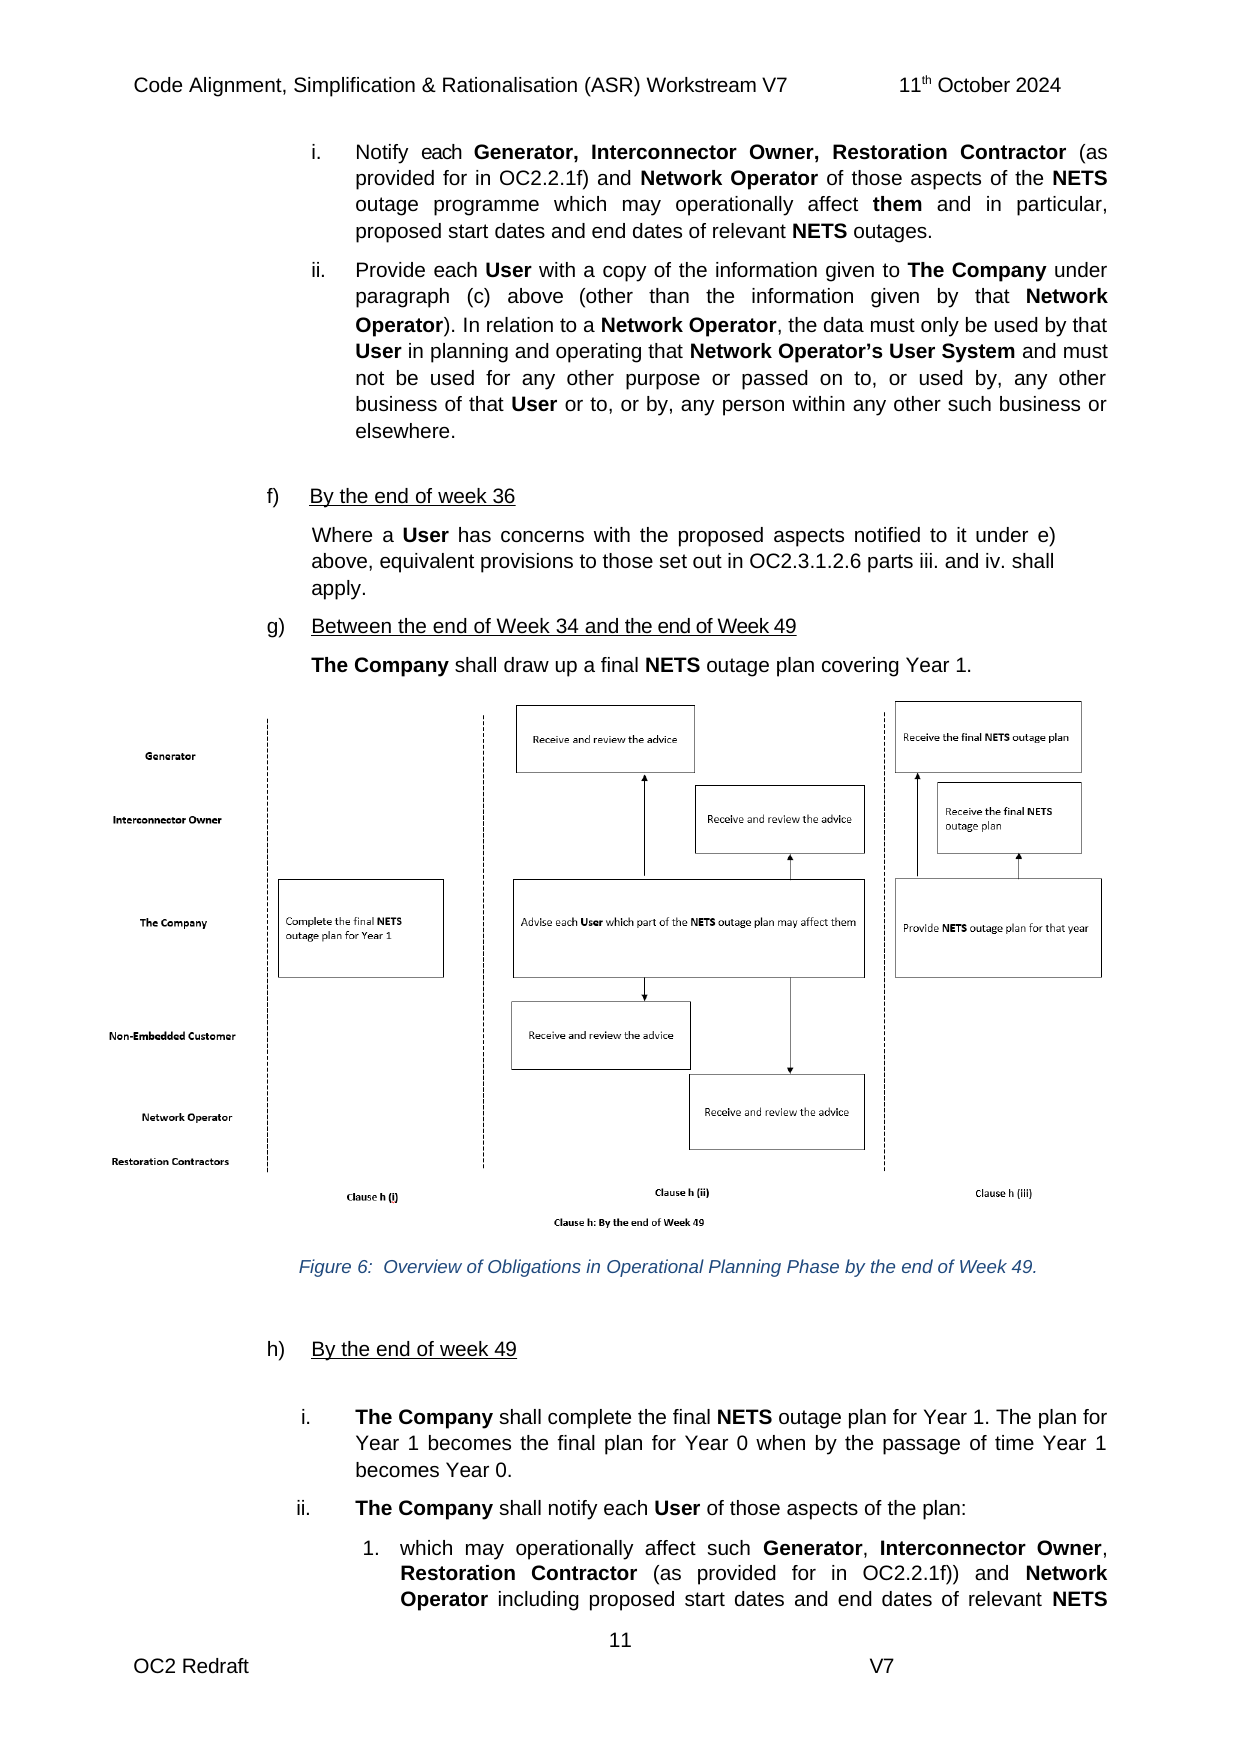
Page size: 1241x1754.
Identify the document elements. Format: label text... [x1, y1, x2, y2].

text Figure : Overview of Obligations in Operational Planning Phase by the end of Week 49. [104, 1256, 1234, 1277]
list By the end of week 49 [267, 1337, 1234, 1361]
text Where a User has concerns with the proposed aspects notified to it under e) above, equivalent provisions to those set out in OC2.3.1.2.6 parts iii. and iv. shall apply. [311, 523, 1108, 599]
list The Company shall notify each User of those aspects of the plan: [311, 1496, 1234, 1520]
list Notify each Generator, Interconnector Owner, Restoration Contractor (as provided for in OC2.2.1f) and Network Operator of those aspects of the NETS outage programme which may operationally affect them and in particular, proposed start dates and end dates of relevant NETS outages. [311, 139, 1108, 243]
list Provide each User with a copy of the information given to The Company under paragraph (c) above (other than the information given by that Network Operator). In relation to a Network Operator, the data must only be used by that User in planning and operating that Network Operator’s User System and must not be used for any other purpose or passed on to, or used by, any other business of that User or to, or by, any person within any other such business or elsewhere. [311, 257, 1108, 442]
list By the end of week 36 [267, 484, 1234, 508]
text The Company shall draw up a final NETS outage plan covering Year 1. [311, 653, 1234, 677]
list The Company shall complete the final NETS outage plan for Year 1. The plan for Year 1 becomes the final plan for Year 0 when by the passage of time Year 1 becomes Year 0. [311, 1405, 1108, 1481]
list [362, 1535, 1108, 1611]
list Between the end of Week 34 and the end of Week 49 [267, 614, 1234, 638]
picture [104, 692, 1112, 1231]
